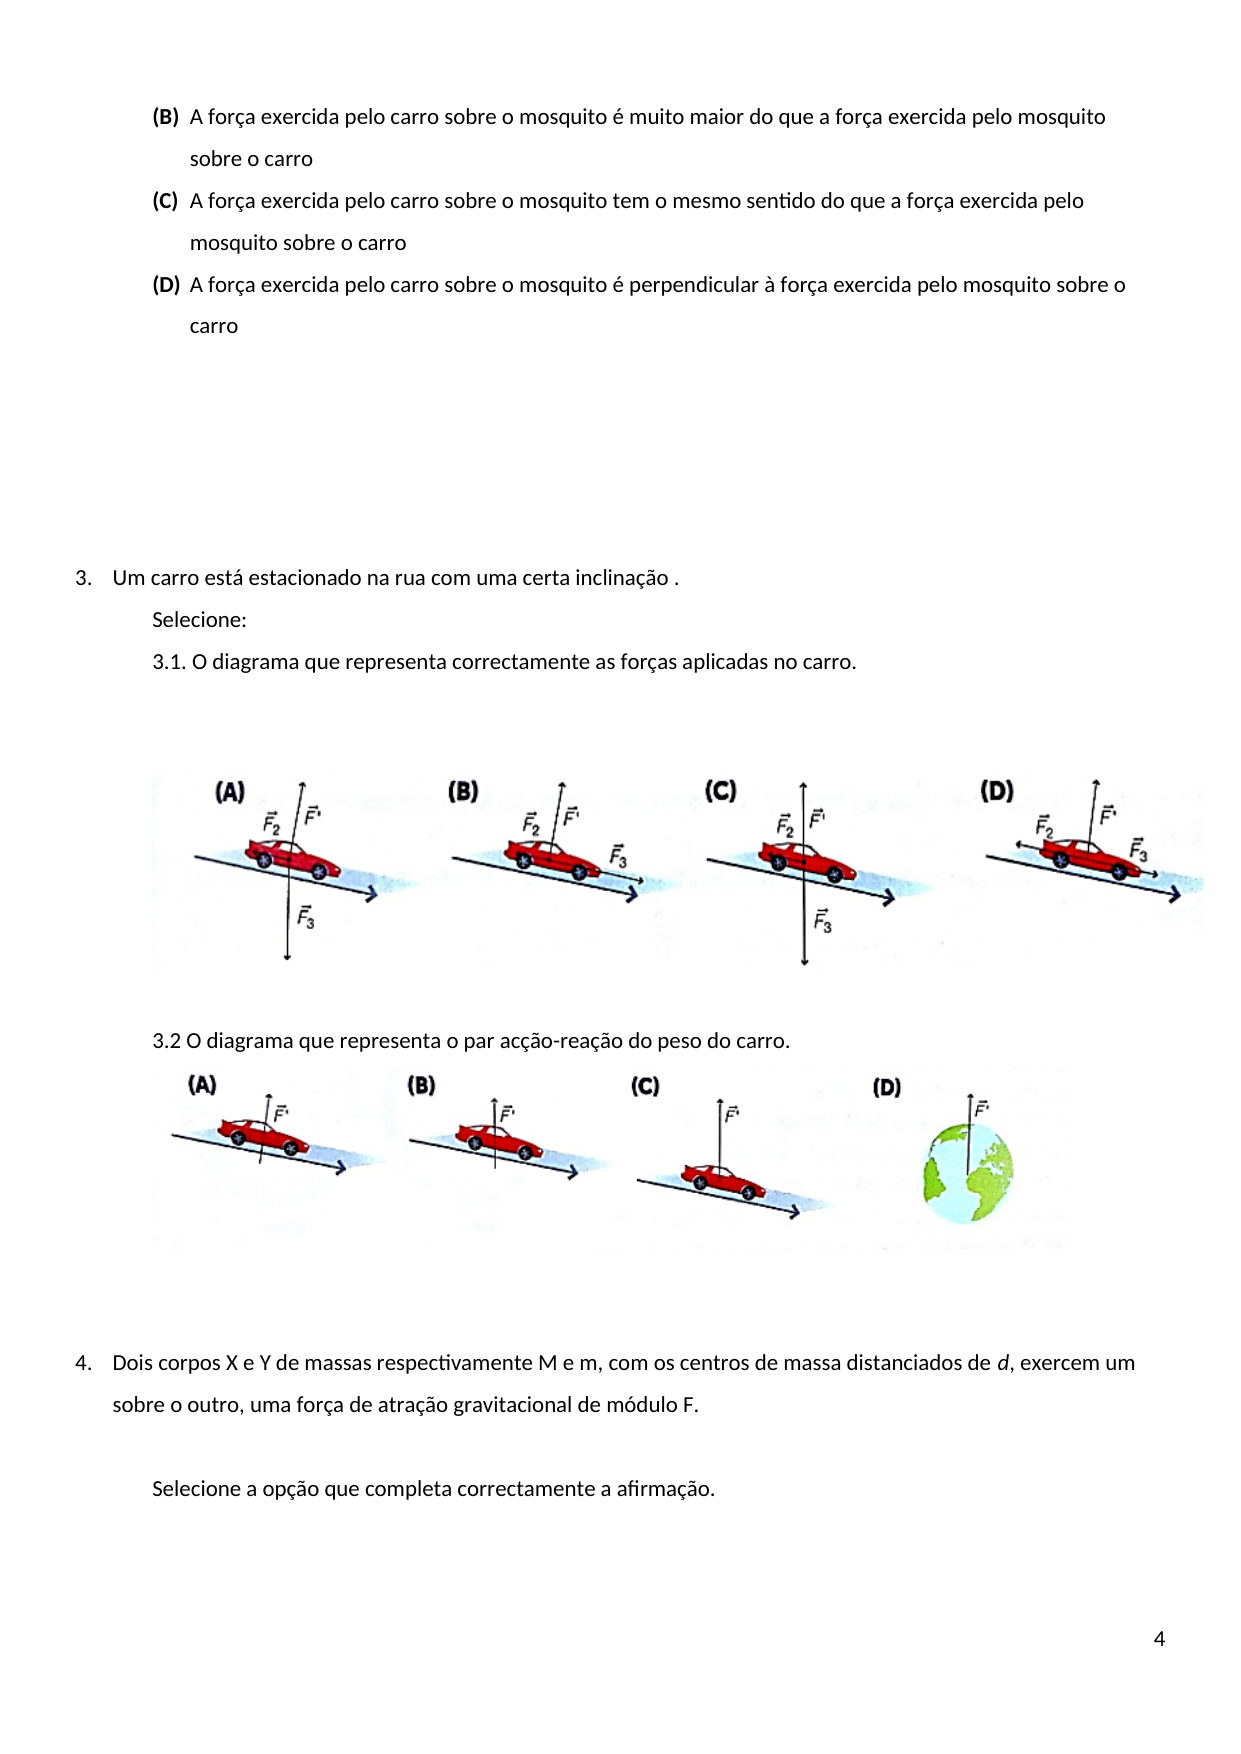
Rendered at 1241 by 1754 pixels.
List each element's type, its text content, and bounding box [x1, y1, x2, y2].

list Selecione a opção que completa correctamente a afirmação. [114, 1474, 1157, 1502]
list 3.2 O diagrama que representa o par acção-reação do peso do carro. [114, 1026, 1157, 1054]
list Selecione: [114, 606, 1157, 633]
list Um carro está estacionado na rua com uma certa inclinação . [75, 563, 1157, 592]
list 3.1. O diagrama que representa correctamente as forças aplicadas no carro. [114, 647, 1157, 676]
picture [152, 1068, 1073, 1250]
list Dois corpos X e Y de massas respectivamente M e m, com os centros de massa distanciados de d, exercem um sobre o outro, uma força de atração gravitacional de módulo F. [75, 1348, 1157, 1418]
picture [152, 773, 1204, 971]
list A força exercida pelo carro sobre o mosquito é perpendicular à força exercida pelo mosquito sobre o carro [152, 270, 1157, 340]
list A força exercida pelo carro sobre o mosquito é muito maior do que a força exercida pelo mosquito sobre o carro [152, 102, 1157, 172]
list A força exercida pelo carro sobre o mosquito tem o mesmo sentido do que a força exercida pelo mosquito sobre o carro [152, 186, 1157, 256]
